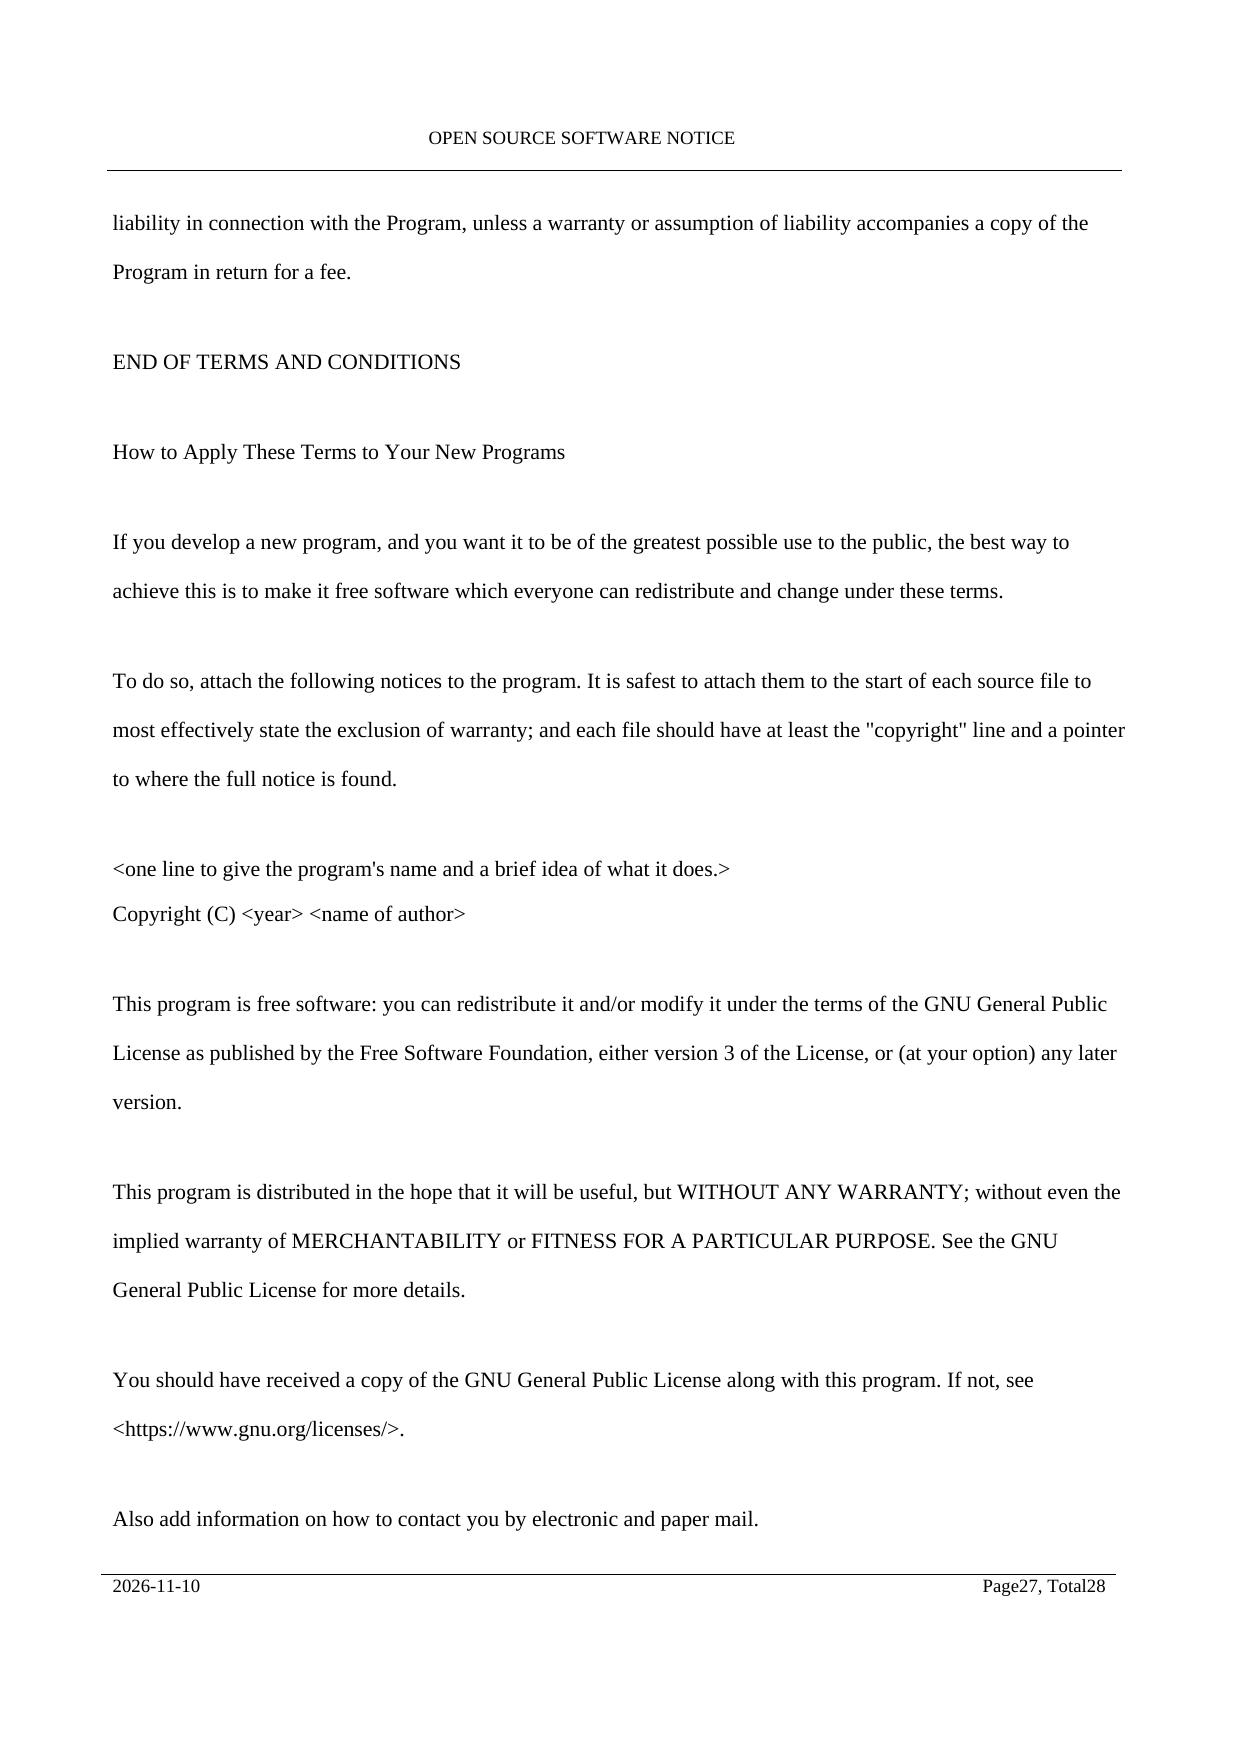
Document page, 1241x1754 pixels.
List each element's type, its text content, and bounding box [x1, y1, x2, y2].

text END OF TERMS AND CONDITIONS [112, 345, 1128, 378]
text <one line to give the program's name and a brief idea of what it does.> [112, 852, 1128, 885]
text Also add information on how to contact you by electronic and paper mail. [112, 1502, 1128, 1534]
text How to Apply These Terms to Your New Programs [112, 436, 1128, 468]
text This program is free software: you can redistribute it and/or modify it under the terms of the GNU General Public License as published by the Free Software Foundation, either version 3 of the License, or (at your option) any later version. [112, 988, 1128, 1118]
text To do so, attach the following notices to the program. It is safest to attach them to the start of each source file to most effectively state the exclusion of warranty; and each file should have at least the "copyright" line and a pointer to where the full notice is found. [112, 665, 1128, 795]
text If you develop a new program, and you want it to be of the greatest possible use to the public, the best way to achieve this is to make it free software which everyone can redistribute and change under these terms. [112, 526, 1128, 607]
text Copyright (C) <year> <name of author> [112, 897, 1128, 930]
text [112, 206, 1128, 288]
text You should have received a copy of the GNU General Public License along with this program. If not, see <https://www.gnu.org/licenses/>. [112, 1363, 1128, 1444]
text This program is distributed in the hope that it will be useful, but WITHOUT ANY WARRANTY; without even the implied warranty of MERCHANTABILITY or FITNESS FOR A PARTICULAR PURPOSE. See the GNU General Public License for more details. [112, 1175, 1128, 1305]
